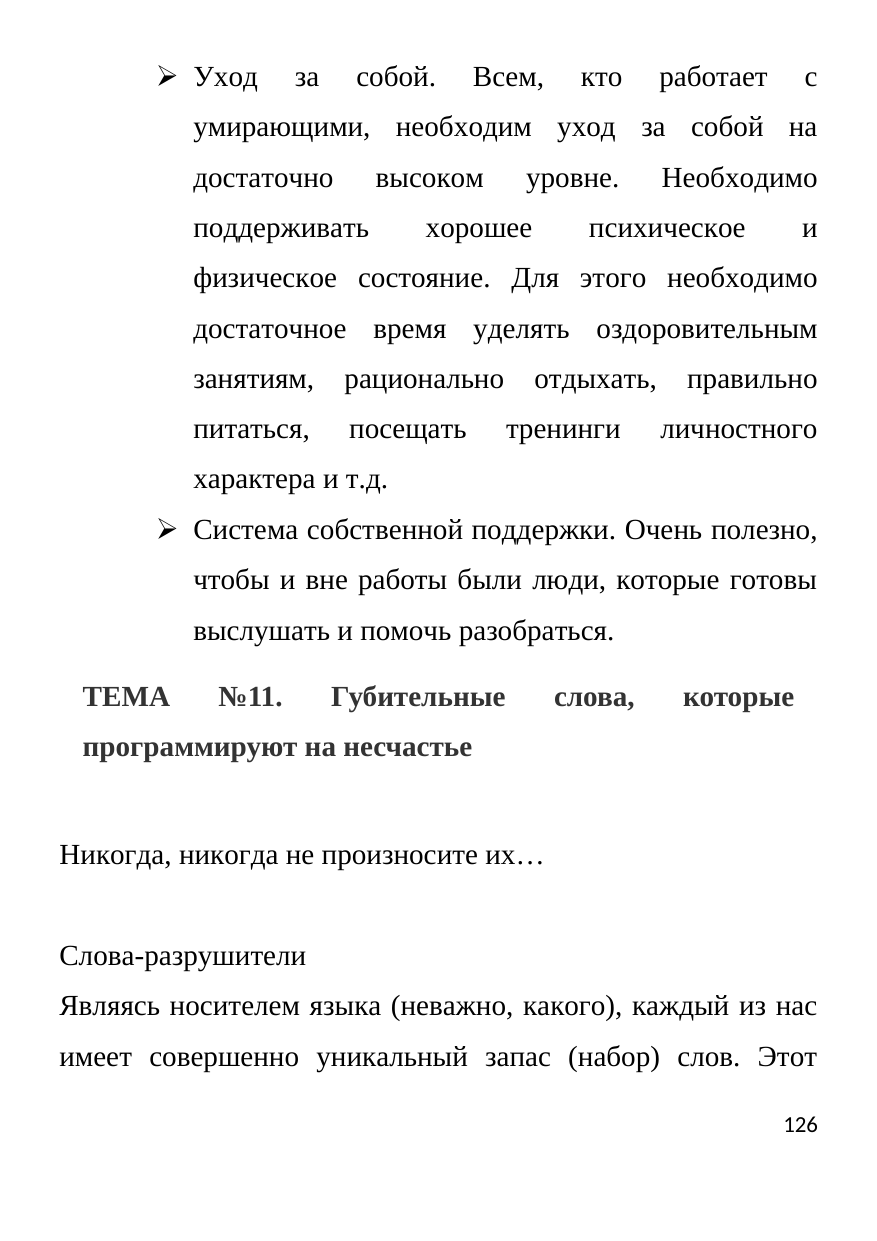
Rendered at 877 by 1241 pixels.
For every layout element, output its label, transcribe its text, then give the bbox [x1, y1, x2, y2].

text Никогда, никогда не произносите их… [59, 837, 818, 871]
list Уход за собой. Всем, кто работает с умирающими, необходим уход за собой на достаточно высоком уровне. Необходимо поддерживать хорошее психическое и физическое состояние. Для этого необходимо достаточное время уделять оздоровительным занятиям, рационально отдыхать, правильно питаться, посещать тренинги личностного характера и т.д. [156, 59, 818, 495]
text Слова-разрушители [59, 888, 818, 972]
text ТЕМА №11. Губительные слова, которые программируют на несчастье [82, 679, 794, 762]
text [59, 988, 818, 1072]
list Система собственной поддержки. Очень полезно, чтобы и вне работы были люди, которые готовы выслушать и помочь разобраться. [156, 512, 818, 646]
